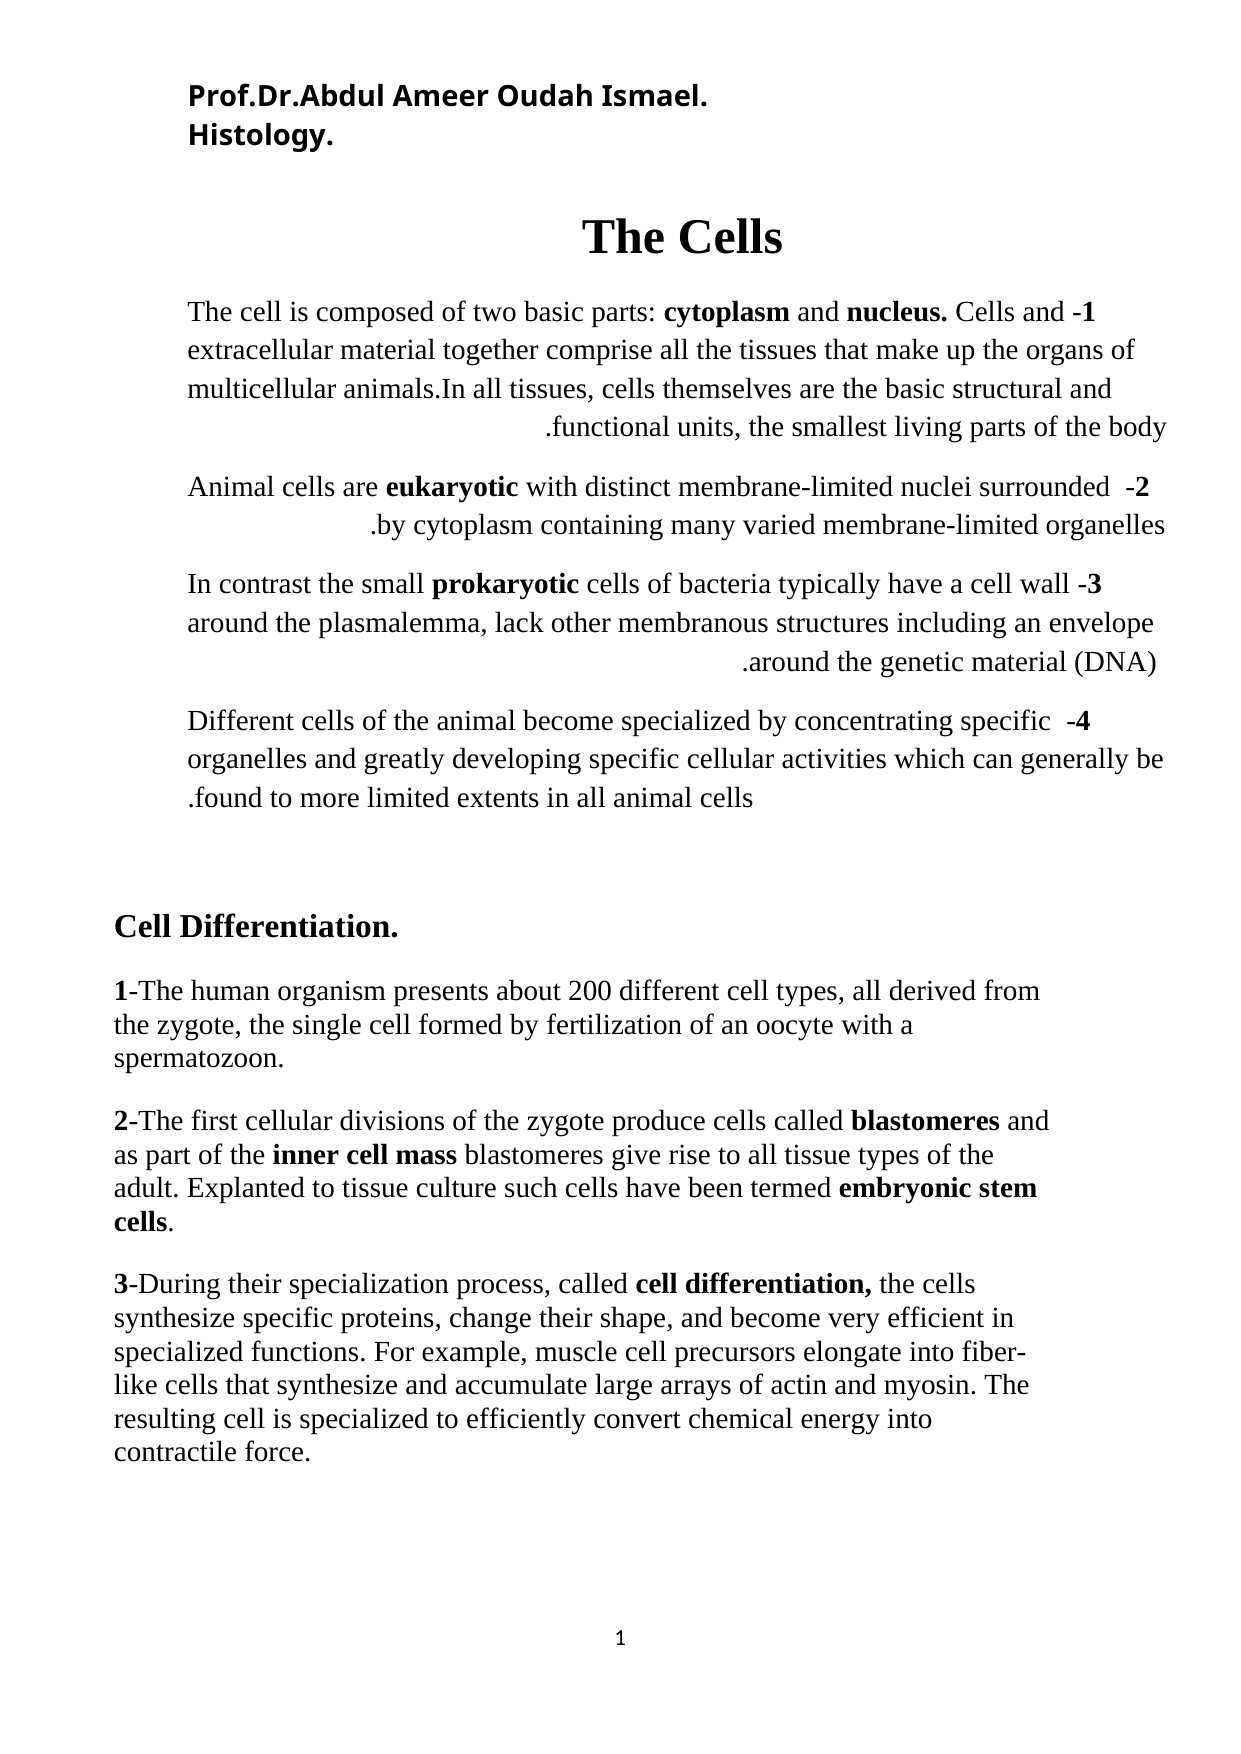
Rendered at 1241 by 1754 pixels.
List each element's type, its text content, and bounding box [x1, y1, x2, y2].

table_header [114, 839, 1054, 1560]
table_header The Cells 1-The cell is composed of two basic parts: cytoplasm and nucleus. Cells and extracellular material together comprise all the tissues that make up the organs of multicellular animals.In all tissues, cells themselves are the basic structural and functional units, the smallest living parts of the body. 2- Animal cells are eukaryotic with distinct membrane-limited nuclei surrounded by cytoplasm containing many varied membrane-limited organelles. 3-In contrast the small prokaryotic cells of bacteria typically have a cell wall around the plasmalemma, lack other membranous structures including an envelope around the genetic material (DNA). 4- Different cells of the animal become specialized by concentrating specific organelles and greatly developing specific cellular activities which can generally be found to more limited extents in all animal cells. [188, 207, 1177, 838]
